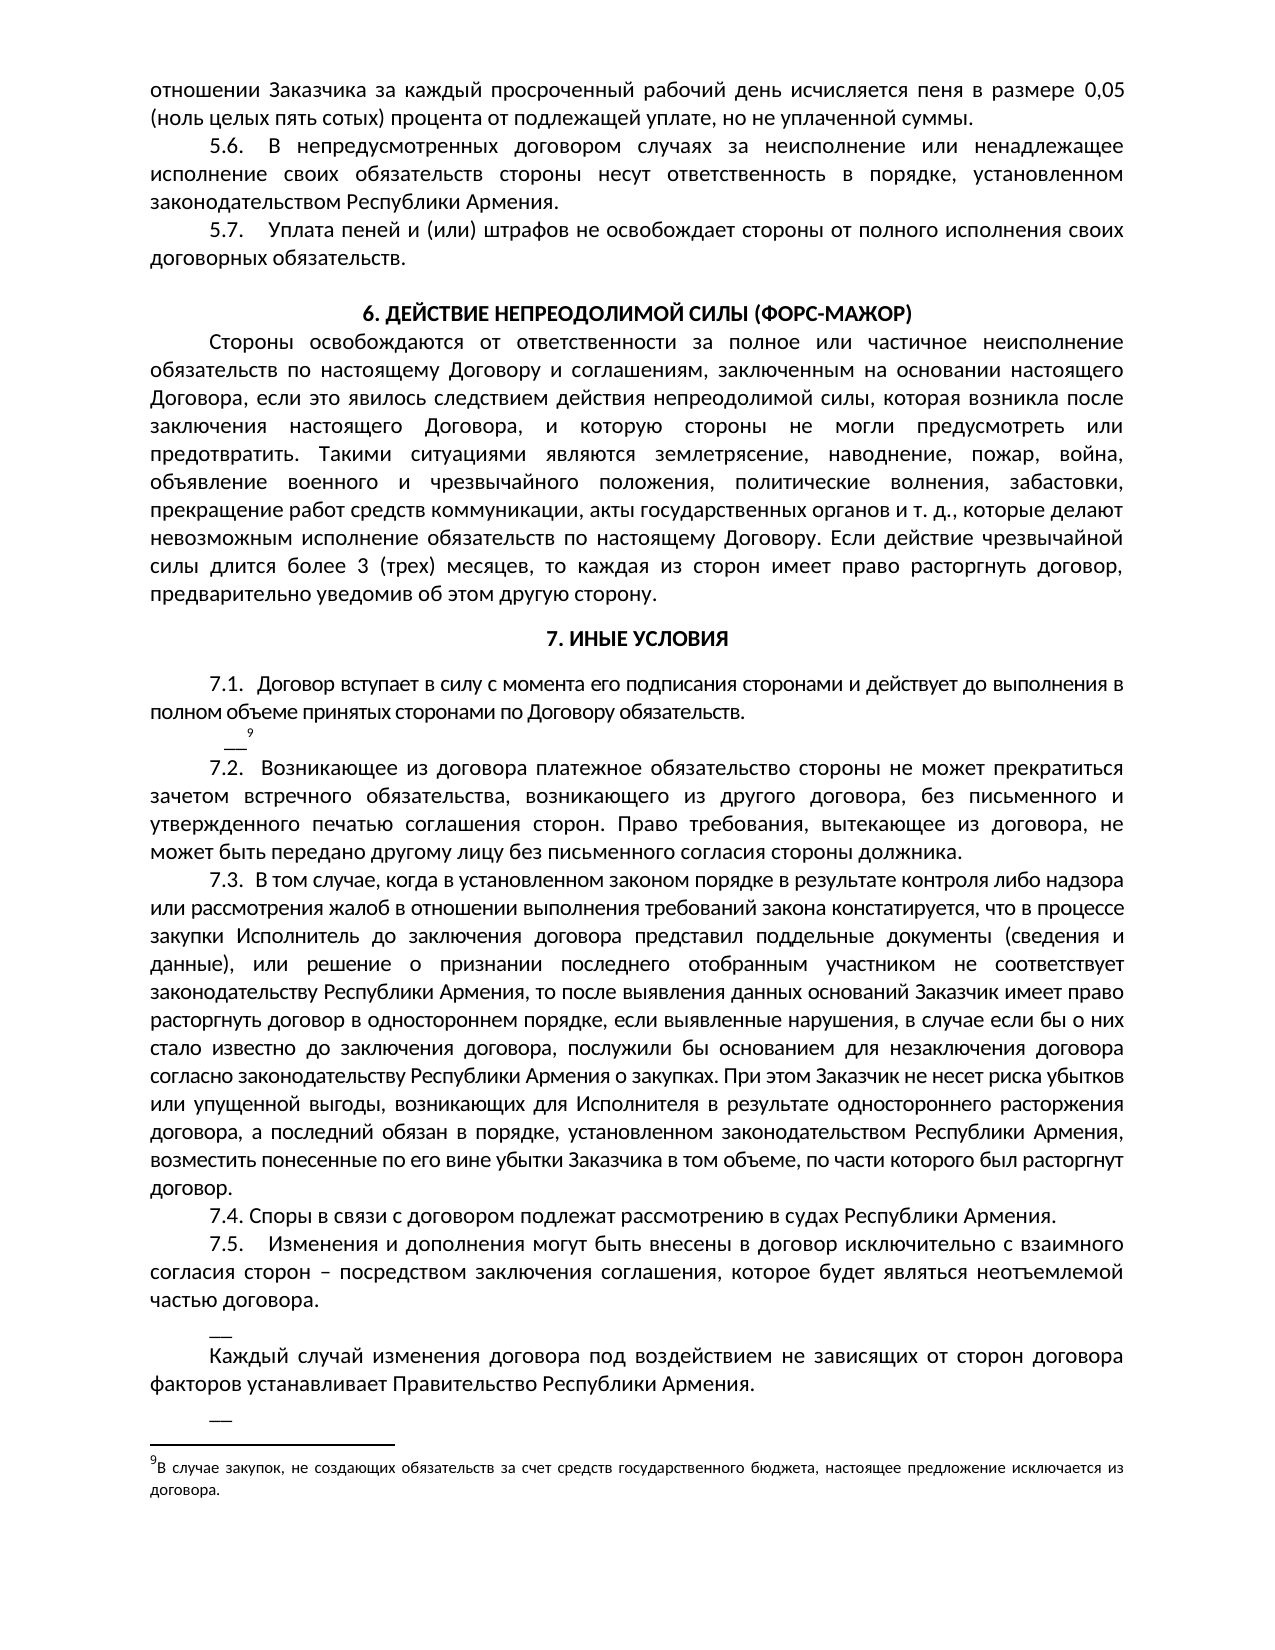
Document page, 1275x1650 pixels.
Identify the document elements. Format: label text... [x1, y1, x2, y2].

text 7. ИНЫЕ УСЛОВИЯ [150, 624, 1125, 652]
text 7.4. Споры в связи с договором подлежат рассмотрению в судах Республики Армения. [150, 1201, 1125, 1229]
text 7.3. В том случае, когда в установленном законом порядке в результате контроля либо надзора или рассмотрения жалоб в отношении выполнения требований закона констатируется, что в процессе закупки Исполнитель до заключения договора представил поддельные документы (сведения и данные), или решение о признании последнего отобранным участником не соответствует законодательству Республики Армения, то после выявления данных оснований Заказчик имеет право расторгнуть договор в одностороннем порядке, если выявленные нарушения, в случае если бы о них стало известно до заключения договора, послужили бы основанием для незаключения договора согласно законодательству Республики Армения о закупках. При этом Заказчик не несет риска убытков или упущенной выгоды, возникающих для Исполнителя в результате одностороннего расторжения договора, а последний обязан в порядке, установленном законодательством Республики Армения, возместить понесенные по его вине убытки Заказчика в том объеме, по части которого был расторгнут договор. [150, 865, 1125, 1201]
text 5.6. В непредусмотренных договором случаях за неисполнение или ненадлежащее исполнение своих обязательств стороны несут ответственность в порядке, установленном законодательством Республики Армения. [150, 131, 1125, 215]
text __ [150, 725, 1125, 753]
text Каждый случай изменения договора под воздействием не зависящих от сторон договора факторов устанавливает Правительство Республики Армения. [150, 1341, 1125, 1397]
text __ [150, 1313, 1125, 1341]
text 5.5. За нарушение Заказчиком предусмотренного пунктом 4.2 договора срока, в отношении Заказчика за каждый просроченный рабочий день исчисляется пеня в размере 0,05 (ноль целых пять сотых) процента от подлежащей уплате, но не уплаченной суммы. [150, 75, 1125, 131]
text Стороны освобождаются от ответственности за полное или частичное неисполнение обязательств по настоящему Договору и соглашениям, заключенным на основании настоящего Договора, если это явилось следствием действия непреодолимой силы, которая возникла после заключения настоящего Договора, и которую стороны не могли предусмотреть или предотвратить. Такими ситуациями являются землетрясение, наводнение, пожар, война, объявление военного и чрезвычайного положения, политические волнения, забастовки, прекращение работ средств коммуникации, акты государственных органов и т. д., которые делают невозможным исполнение обязательств по настоящему Договору. Если действие чрезвычайной силы длится более 3 (трех) месяцев, то каждая из сторон имеет право расторгнуть договор, предварительно уведомив об этом другую сторону. [150, 327, 1125, 607]
text 7.1. Договор вступает в силу с момента его подписания сторонами и действует до выполнения в полном объеме принятых сторонами по Договору обязательств. [150, 669, 1125, 725]
text 7.2. Возникающее из договора платежное обязательство стороны не может прекратиться зачетом встречного обязательства, возникающего из другого договора, без письменного и утвержденного печатью соглашения сторон. Право требования, вытекающее из договора, не может быть передано другому лицу без письменного согласия стороны должника. [150, 753, 1125, 865]
text 7.5. Изменения и дополнения могут быть внесены в договор исключительно с взаимного согласия сторон – посредством заключения соглашения, которое будет являться неотъемлемой частью договора. [150, 1229, 1125, 1313]
text 5.7. Уплата пеней и (или) штрафов не освобождает стороны от полного исполнения своих договорных обязательств. [150, 215, 1125, 271]
text __ [150, 1397, 1125, 1425]
text 6. ДЕЙСТВИЕ НЕПРЕОДОЛИМОЙ СИЛЫ (ФОРС-МАЖОР) [150, 299, 1125, 327]
